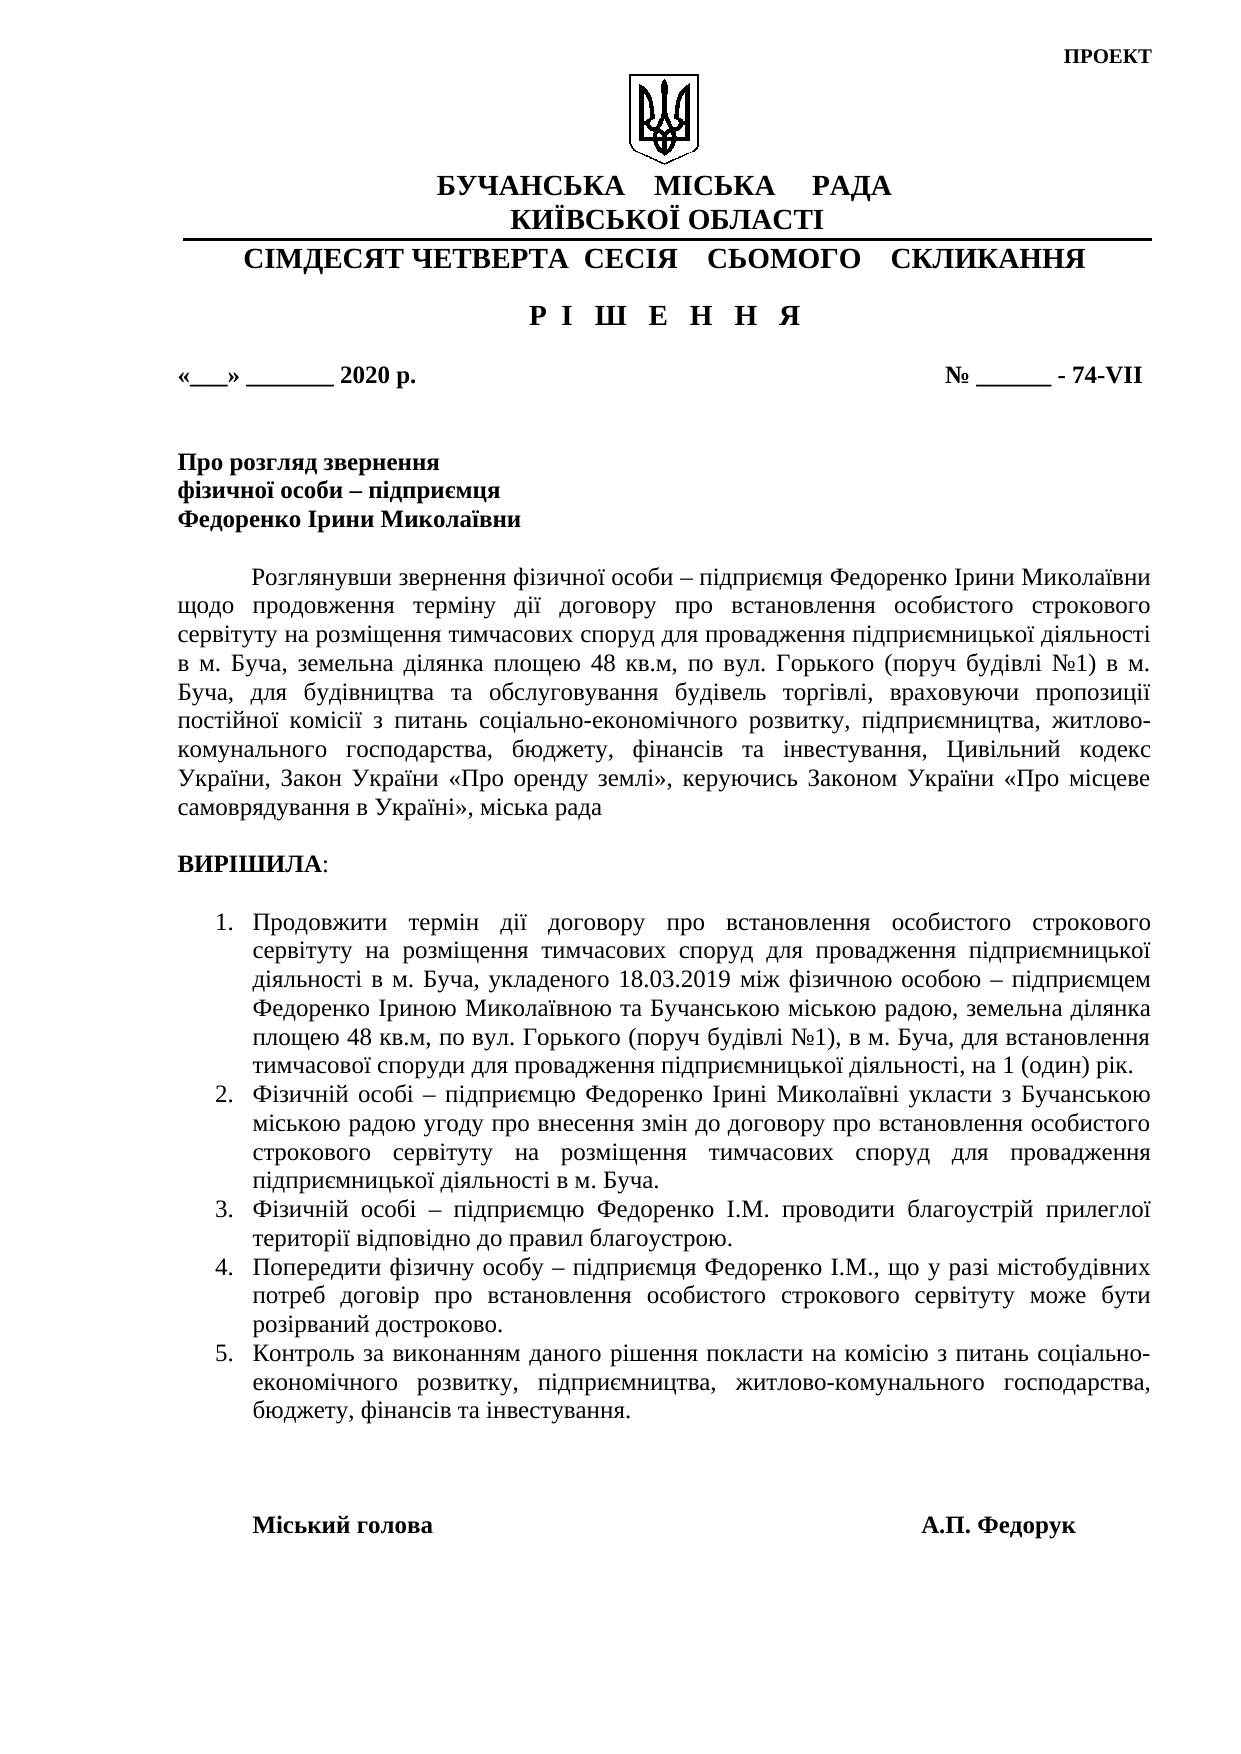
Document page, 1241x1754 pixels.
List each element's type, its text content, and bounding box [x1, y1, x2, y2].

text БУЧАНСЬКА МІСЬКА РАДА [177, 168, 1152, 202]
list Контроль за виконанням даного рішення покласти на комісію з питань соціально-економічного розвитку, підприємництва, житлово-комунального господарства, бюджету, фінансів та інвестування. [215, 1338, 1152, 1424]
text Федоренко Ірини Миколаївни [177, 504, 1152, 533]
text Про розгляд звернення [177, 447, 1152, 476]
text ВИРІШИЛА: [177, 849, 1152, 878]
list Фізичній особі – підприємцю Федоренко І.М. проводити благоустрій прилеглої території відповідно до правил благоустрою. [215, 1194, 1152, 1252]
list Фізичній особі – підприємцю Федоренко Ірині Миколаївні укласти з Бучанською міською радою угоду про внесення змін до договору про встановлення особистого строкового сервітуту на розміщення тимчасових споруд для провадження підприємницької діяльності в м. Буча. [215, 1079, 1152, 1194]
subtitle ПРОЕКТ [177, 44, 1152, 68]
subtitle Р І Ш Е Н Н Я [177, 298, 1152, 332]
subtitle Міський голова А.П. Федорук [177, 1511, 1152, 1539]
list Продовжити термін дії договору про встановлення особистого строкового сервітуту на розміщення тимчасових споруд для провадження підприємницької діяльності в м. Буча, укладеного 18.03.2019 між фізичною особою – підприємцем Федоренко Іриною Миколаївною та Бучанською міською радою, земельна ділянка площею 48 кв.м, по вул. Горького (поруч будівлі №1), в м. Буча, для встановлення тимчасової споруди для провадження підприємницької діяльності, на 1 (один) рік. [215, 907, 1152, 1079]
subtitle КИЇВСЬКОЇ ОБЛАСТІ [183, 202, 1152, 238]
text СІМДЕСЯТ ЧЕТВЕРТА СЕСІЯ СЬОМОГО СКЛИКАННЯ [177, 241, 1152, 274]
subtitle «___» _______ 2020 р. № ______ - 74-VII [177, 361, 1152, 389]
text Розглянувши звернення фізичної особи – підприємця Федоренко Ірини Миколаївни щодо продовження терміну дії договору про встановлення особистого строкового сервітуту на розміщення тимчасових споруд для провадження підприємницької діяльності в м. Буча, земельна ділянка площею 48 кв.м, по вул. Горького (поруч будівлі №1) в м. Буча, для будівництва та обслуговування будівель торгівлі, враховуючи пропозиції постійної комісії з питань соціально-економічного розвитку, підприємництва, житлово-комунального господарства, бюджету, фінансів та інвестування, Цивільний кодекс України, Закон України «Про оренду землі», керуючись Законом України «Про місцеве самоврядування в Україні», міська рада [177, 562, 1152, 821]
list Попередити фізичну особу – підприємця Федоренко І.М., що у разі містобудівних потреб договір про встановлення особистого строкового сервітуту може бути розірваний достроково. [215, 1252, 1152, 1338]
text фізичної особи – підприємця [177, 476, 1152, 504]
